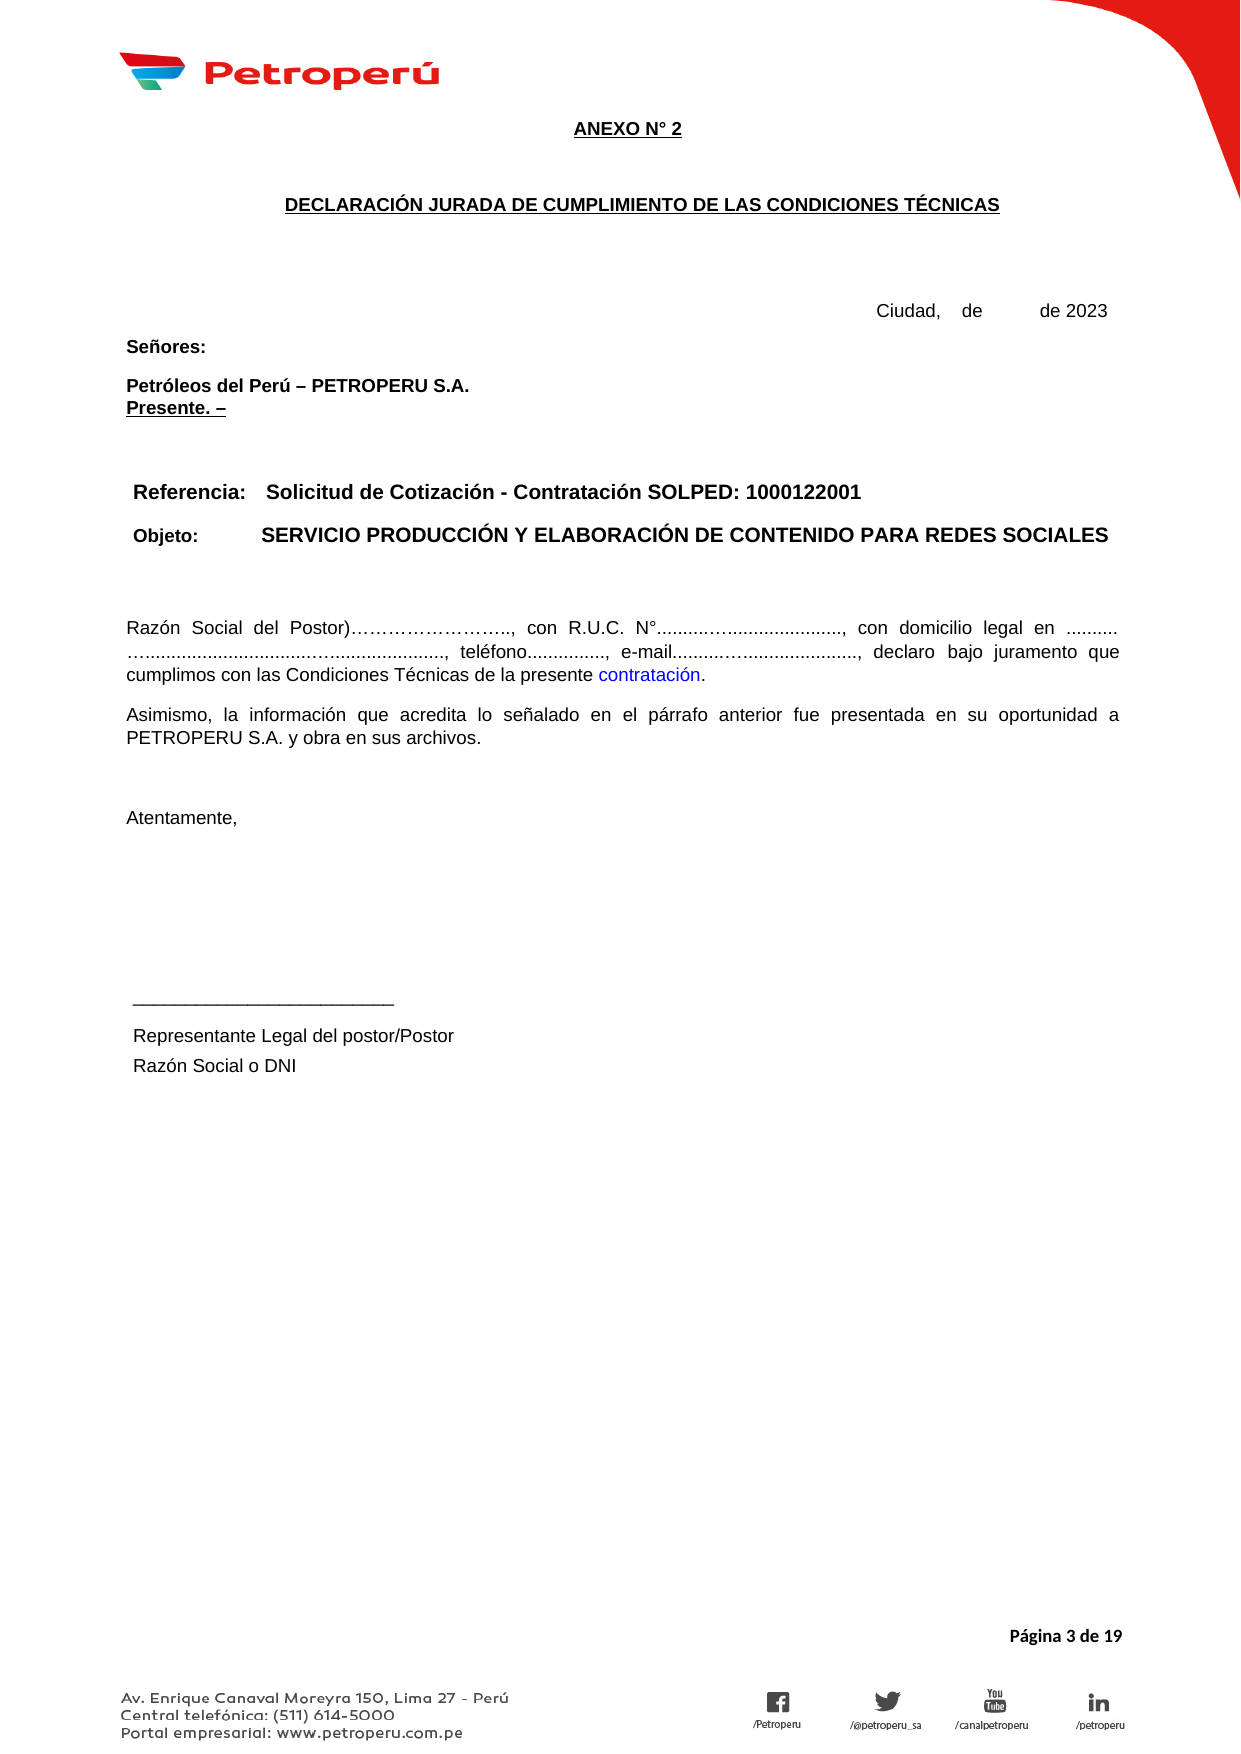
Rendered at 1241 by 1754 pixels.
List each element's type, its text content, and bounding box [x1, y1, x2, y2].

text Atentamente, [126, 807, 1120, 828]
text ANEXO N° 2 [133, 118, 1122, 140]
text Petróleos del Perú – PETROPERU S.A. [126, 375, 1120, 397]
picture [2, 1680, 1241, 1754]
text Objeto: SERVICIO PRODUCCIÓN Y ELABORACIÓN DE CONTENIDO PARA REDES SOCIALES [133, 522, 1122, 546]
text Razón Social o DNI [133, 1054, 1122, 1076]
text Señores: [126, 335, 1120, 357]
text Presente. – [126, 397, 1120, 418]
text _________________________ [133, 985, 1122, 1007]
text Ciudad, de de 2023 [724, 300, 1107, 321]
text Razón Social del Postor)…………………….., con R.U.C. N°..........…......................, con domicilio legal en ..........…................................…......................, teléfono..............., e-mail..........…......................, declaro bajo juramento que cumplimos con las Condiciones Técnicas de la presente contratación. [126, 617, 1120, 685]
text Representante Legal del postor/Postor [133, 1025, 1122, 1047]
text Referencia: Solicitud de Cotización - Contratación SOLPED: 1000122001 [133, 480, 1122, 504]
text DECLARACIÓN JURADA DE CUMPLIMIENTO DE LAS CONDICIONES TÉCNICAS [118, 194, 1167, 215]
picture [1, 0, 1241, 209]
text Asimismo, la información que acredita lo señalado en el párrafo anterior fue presentada en su oportunidad a PETROPERU S.A. y obra en sus archivos. [126, 703, 1120, 748]
